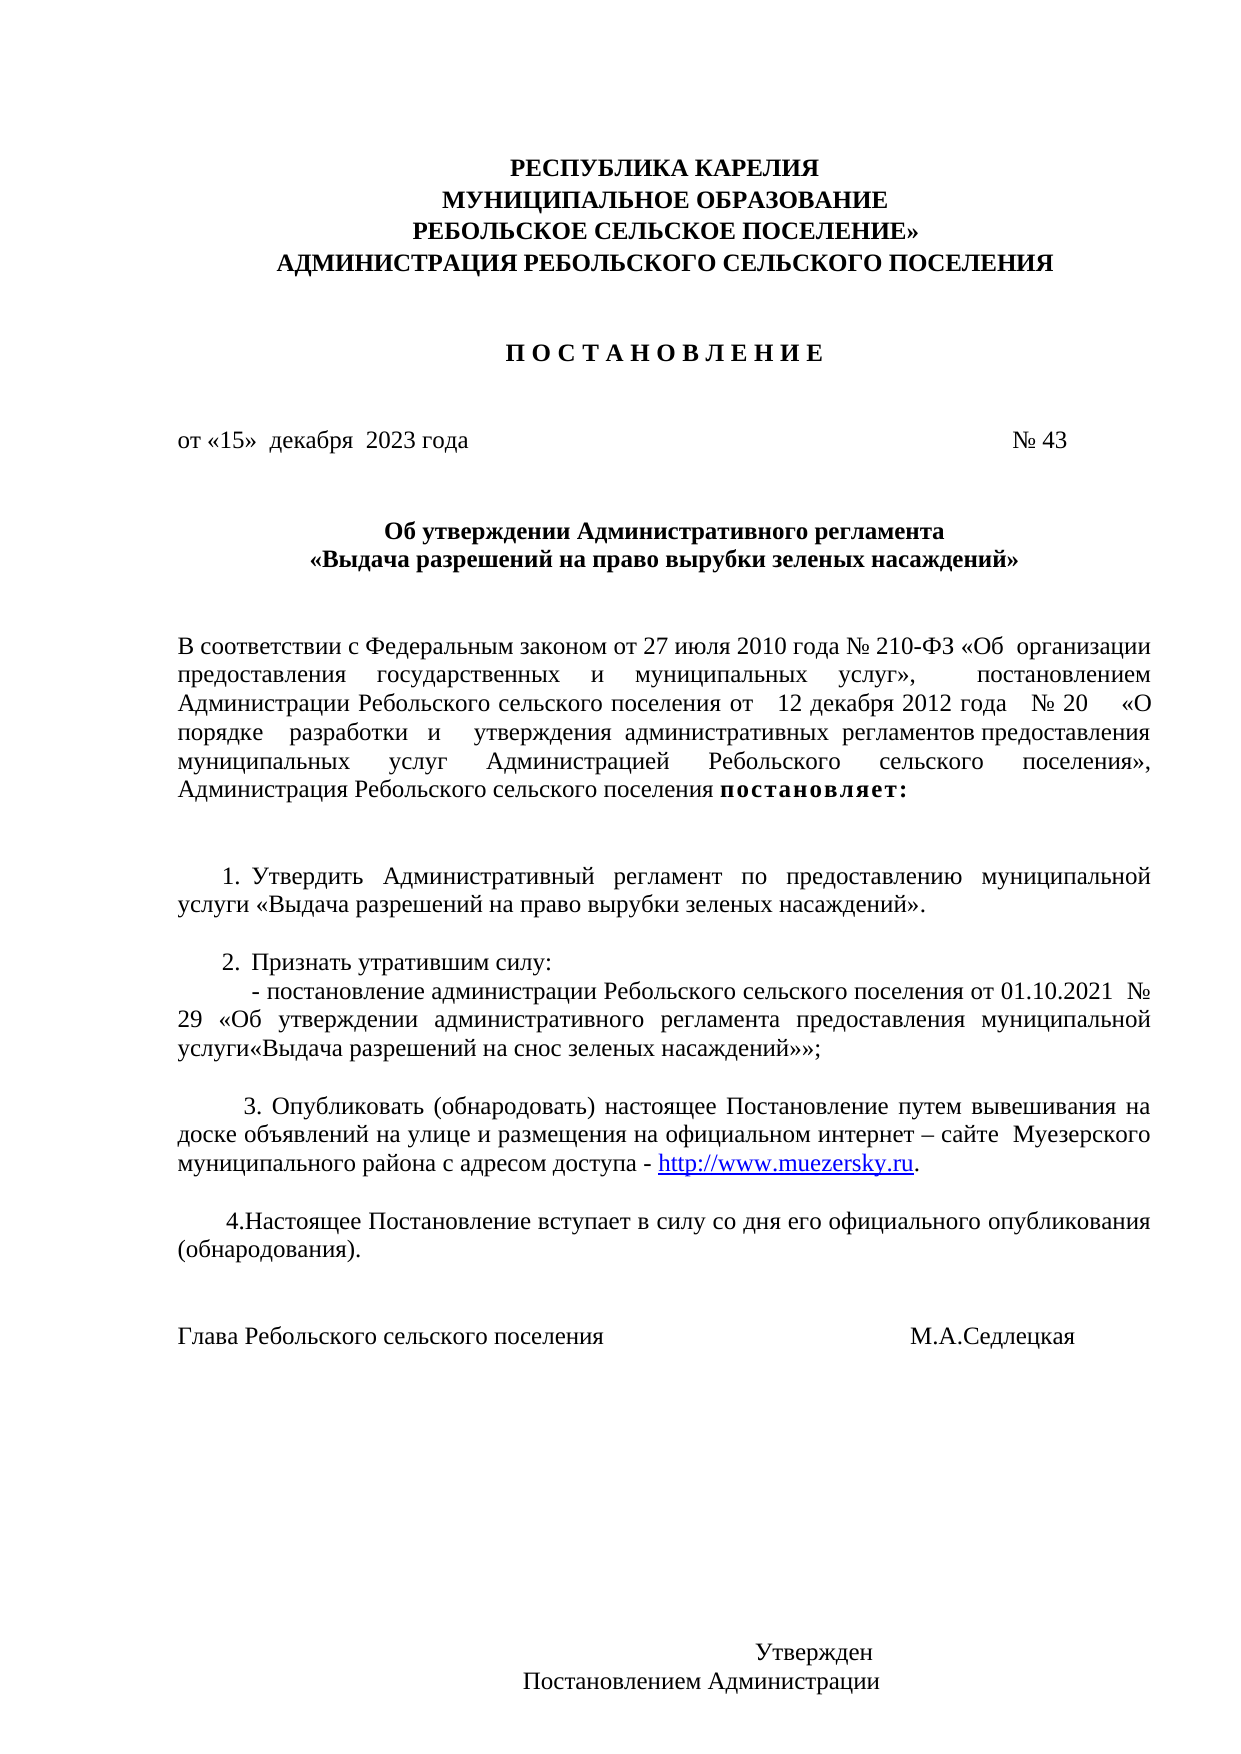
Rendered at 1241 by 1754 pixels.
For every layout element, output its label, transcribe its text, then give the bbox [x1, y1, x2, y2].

text МУНИЦИПАЛЬНОЕ ОБРАЗОВАНИЕ [178, 183, 1152, 214]
list Признать утратившим силу: [177, 947, 1152, 976]
text 4.Настоящее Постановление вступает в силу со дня его официального опубликования (обнародования). [177, 1206, 1152, 1263]
text от «15» декабря 2023 года № 43 [177, 425, 1152, 453]
text Утвержден [251, 1637, 1152, 1666]
text П О С Т А Н О В Л Е Н И Е [177, 338, 1152, 367]
text Об утверждении Административного регламента [177, 516, 1152, 544]
text Постановлением Администрации [251, 1666, 1152, 1694]
list Утвердить Административный регламент по предоставлению муниципальной услуги «Выдача разрешений на право вырубки зеленых насаждений». [177, 861, 1152, 918]
text «Выдача разрешений на право вырубки зеленых насаждений» [177, 544, 1152, 573]
text В соответствии с Федеральным законом от 27 июля 2010 года № 210-ФЗ «Об организации предоставления государственных и муниципальных услуг», постановлением Администрации Ребольского сельского поселения от 12 декабря 2012 года № 20 «О порядке разработки и утверждения административных регламентов предоставления муниципальных услуг Администрацией Ребольского сельского поселения», Администрация Ребольского сельского поселения постановляет: [177, 631, 1152, 803]
text 3. Опубликовать (обнародовать) настоящее Постановление путем вывешивания на доске объявлений на улице и размещения на официальном интернет – сайте Муезерского муниципального района с адресом доступа - http://www.muezersky.ru. [177, 1091, 1152, 1177]
text Глава Ребольского сельского поселения М.А.Седлецкая [177, 1321, 1152, 1349]
text АДМИНИСТРАЦИЯ РЕБОЛЬСКОГО СЕЛЬСКОГО ПОСЕЛЕНИЯ [178, 246, 1152, 277]
text РЕСПУБЛИКА КАРЕЛИЯ [177, 152, 1152, 183]
text РЕБОЛЬСКОЕ СЕЛЬСКОЕ ПОСЕЛЕНИЕ» [180, 214, 1152, 246]
text - постановление администрации Ребольского сельского поселения от 01.10.2021 № 29 «Об утверждении административного регламента предоставления муниципальной услуги«Выдача разрешений на снос зеленых насаждений»»; [177, 976, 1152, 1062]
